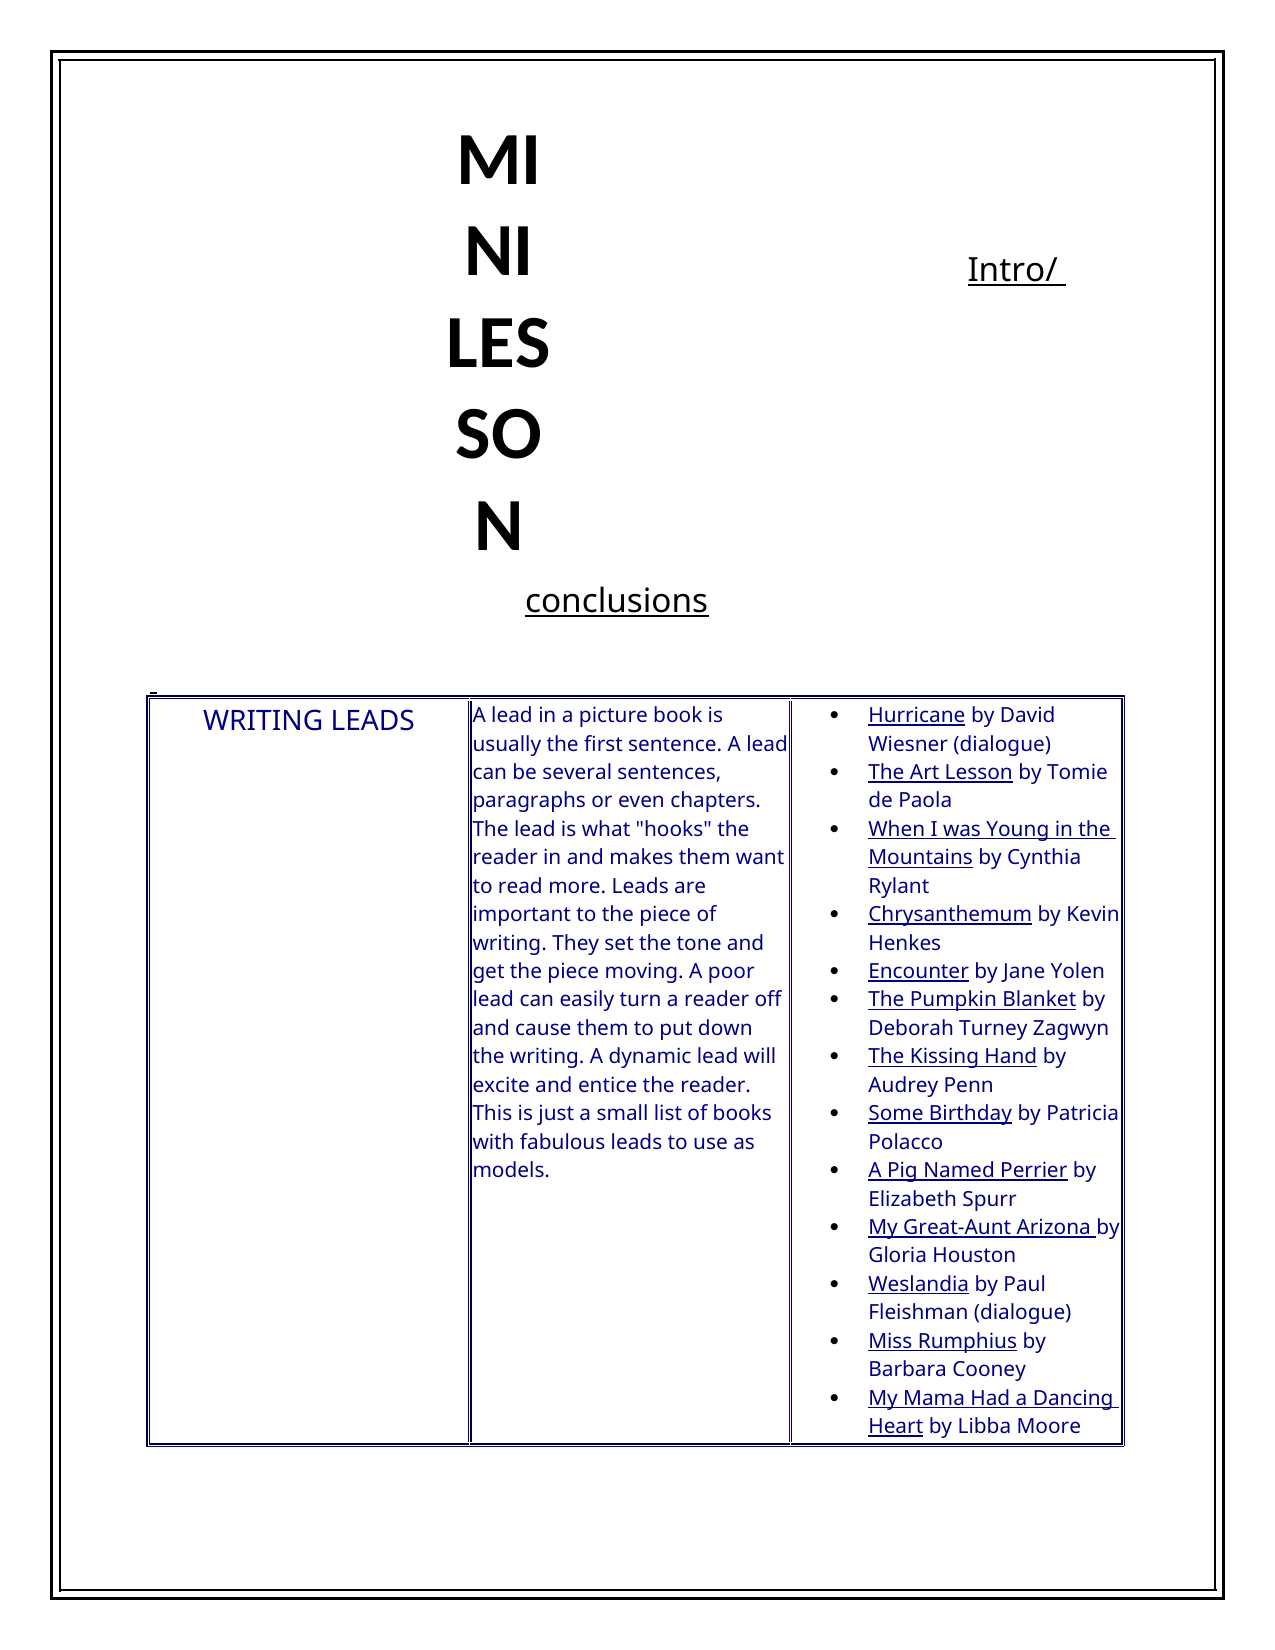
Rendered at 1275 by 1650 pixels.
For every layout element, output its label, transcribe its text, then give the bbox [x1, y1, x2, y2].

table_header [791, 699, 1121, 1443]
table_header WRITING LEADS [150, 697, 470, 1443]
text Intro/ conclusions [525, 246, 1125, 622]
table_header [470, 699, 791, 1443]
